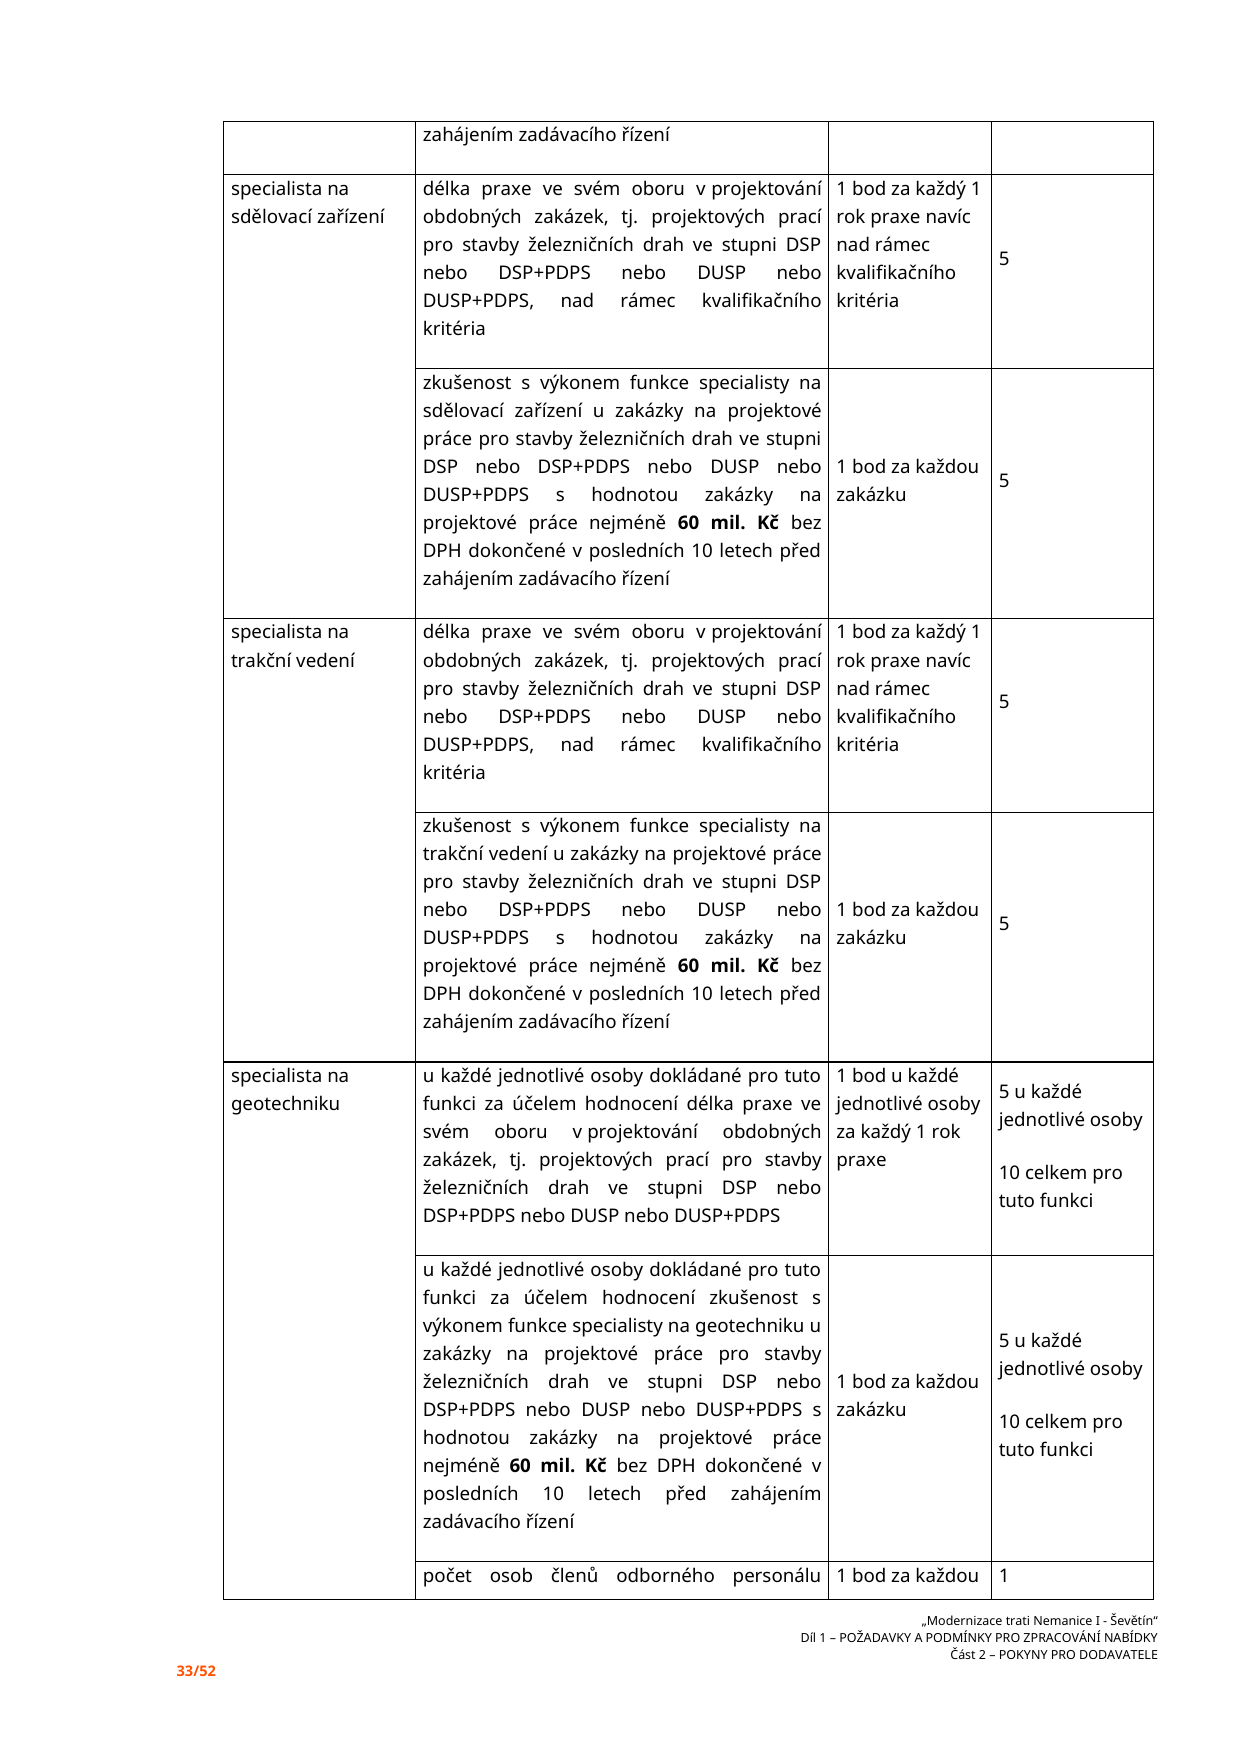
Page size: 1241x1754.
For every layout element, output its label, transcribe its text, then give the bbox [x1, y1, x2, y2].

table_cell specialista na trakční vedení [224, 619, 415, 1061]
table_cell 1 bod za každý 1 rok praxe navíc nad rámec kvalifikačního kritéria [829, 175, 991, 368]
table_cell specialista na sdělovací zařízení [224, 175, 415, 618]
table_cell 1 bod za každý 1 rok praxe navíc nad rámec kvalifikačního kritéria [829, 619, 991, 812]
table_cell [829, 1562, 991, 1599]
table_cell 5 u každé jednotlivé osoby 10 celkem pro tuto funkci [992, 1256, 1153, 1561]
table_cell 5 [992, 369, 1153, 618]
table_cell 1 bod za každou zakázku [829, 1256, 991, 1561]
table_cell zkušenost s výkonem funkce specialisty na sdělovací zařízení u zakázky na projektové práce pro stavby železničních drah ve stupni DSP nebo DSP+PDPS nebo DUSP nebo DUSP+PDPS s hodnotou zakázky na projektové práce nejméně 60 mil. Kč bez DPH dokončené v posledních 10 letech před zahájením zadávacího řízení [416, 369, 828, 618]
table_cell specialista na geotechniku [224, 1063, 415, 1599]
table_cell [416, 1562, 828, 1599]
table_cell 5 [992, 122, 1153, 174]
table_cell 5 u každé jednotlivé osoby 10 celkem pro tuto funkci [992, 1063, 1153, 1255]
table_cell 1 bod za každou zakázku [829, 369, 991, 618]
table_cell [416, 122, 828, 174]
table_cell u každé jednotlivé osoby dokládané pro tuto funkci za účelem hodnocení zkušenost s výkonem funkce specialisty na geotechniku u zakázky na projektové práce pro stavby železničních drah ve stupni DSP nebo DSP+PDPS nebo DUSP nebo DUSP+PDPS s hodnotou zakázky na projektové práce nejméně 60 mil. Kč bez DPH dokončené v posledních 10 letech před zahájením zadávacího řízení [416, 1256, 828, 1561]
table_cell 1 bod za každou zakázku [829, 813, 991, 1061]
table_cell 1 bod u každé jednotlivé osoby za každý 1 rok praxe [829, 1063, 991, 1255]
table_cell 5 [992, 619, 1153, 812]
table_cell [829, 122, 991, 174]
table_cell 1 [992, 1562, 1153, 1599]
table_cell 5 [992, 175, 1153, 368]
table_cell zkušenost s výkonem funkce specialisty na trakční vedení u zakázky na projektové práce pro stavby železničních drah ve stupni DSP nebo DSP+PDPS nebo DUSP nebo DUSP+PDPS s hodnotou zakázky na projektové práce nejméně 60 mil. Kč bez DPH dokončené v posledních 10 letech před zahájením zadávacího řízení [416, 813, 828, 1061]
table_cell 5 [992, 813, 1153, 1061]
